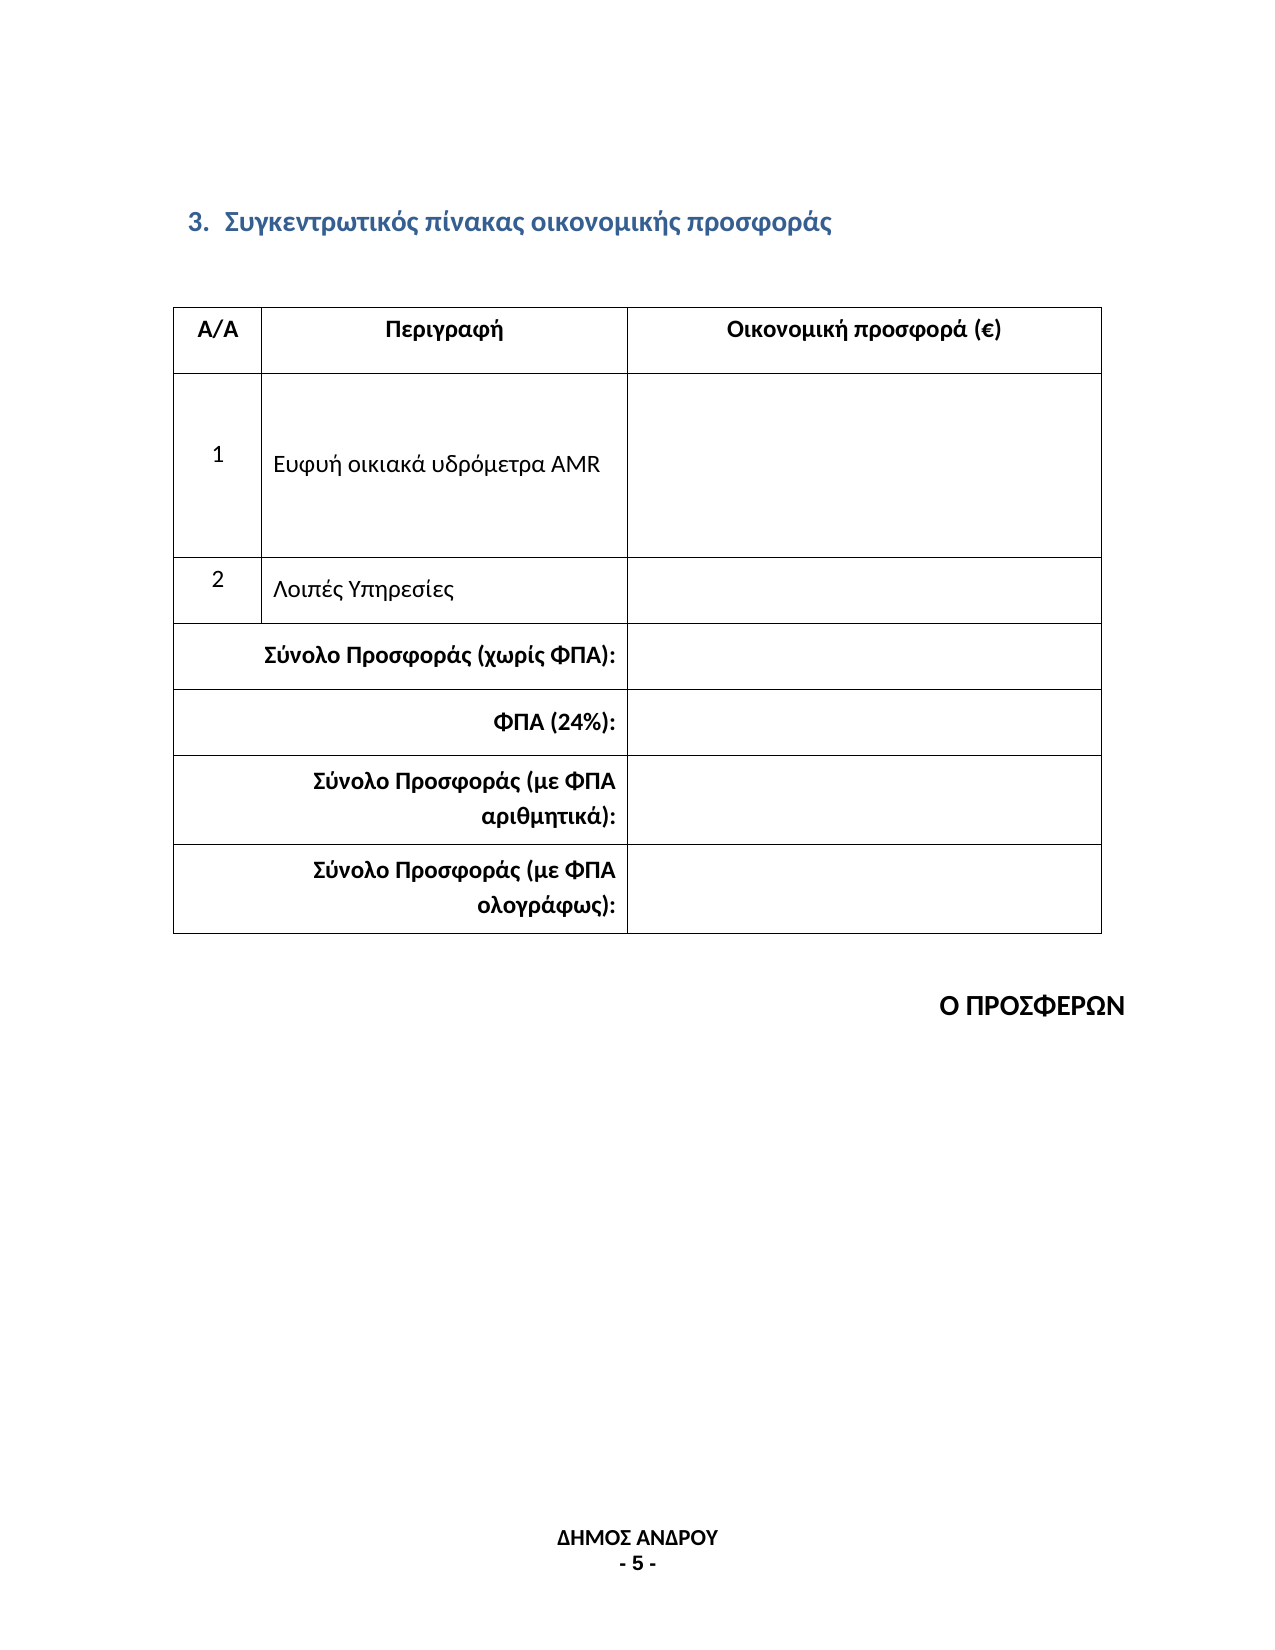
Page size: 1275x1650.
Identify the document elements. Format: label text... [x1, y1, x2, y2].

table_cell ΦΠΑ (24%): [174, 690, 627, 755]
table_cell 1 [174, 374, 261, 557]
table_cell [628, 690, 1101, 755]
subtitle Συγκεντρωτικός πίνακας οικονομικής προσφοράς [187, 203, 1125, 239]
table_cell [628, 558, 1101, 623]
table_cell Ευφυή οικιακά υδρόμετρα AMR [262, 374, 627, 557]
table_cell Σύνολο Προσφοράς (με ΦΠΑ αριθμητικά): [174, 756, 627, 844]
table_cell [628, 845, 1101, 933]
text Ο ΠΡΟΣΦΕΡΩΝ [150, 987, 1125, 1023]
table_cell [628, 624, 1101, 689]
table_cell [628, 374, 1101, 557]
table_cell Σύνολο Προσφοράς (με ΦΠΑ ολογράφως): [174, 845, 627, 933]
table_cell Σύνολο Προσφοράς (χωρίς ΦΠΑ): [174, 624, 627, 689]
table_header Α/Α [174, 308, 261, 373]
table_cell Λοιπές Υπηρεσίες [262, 558, 627, 623]
table_header Περιγραφή [262, 308, 627, 373]
table_cell [628, 756, 1101, 844]
table_header Οικονομική προσφορά (€) [628, 308, 1101, 373]
table_cell 2 [174, 558, 261, 623]
